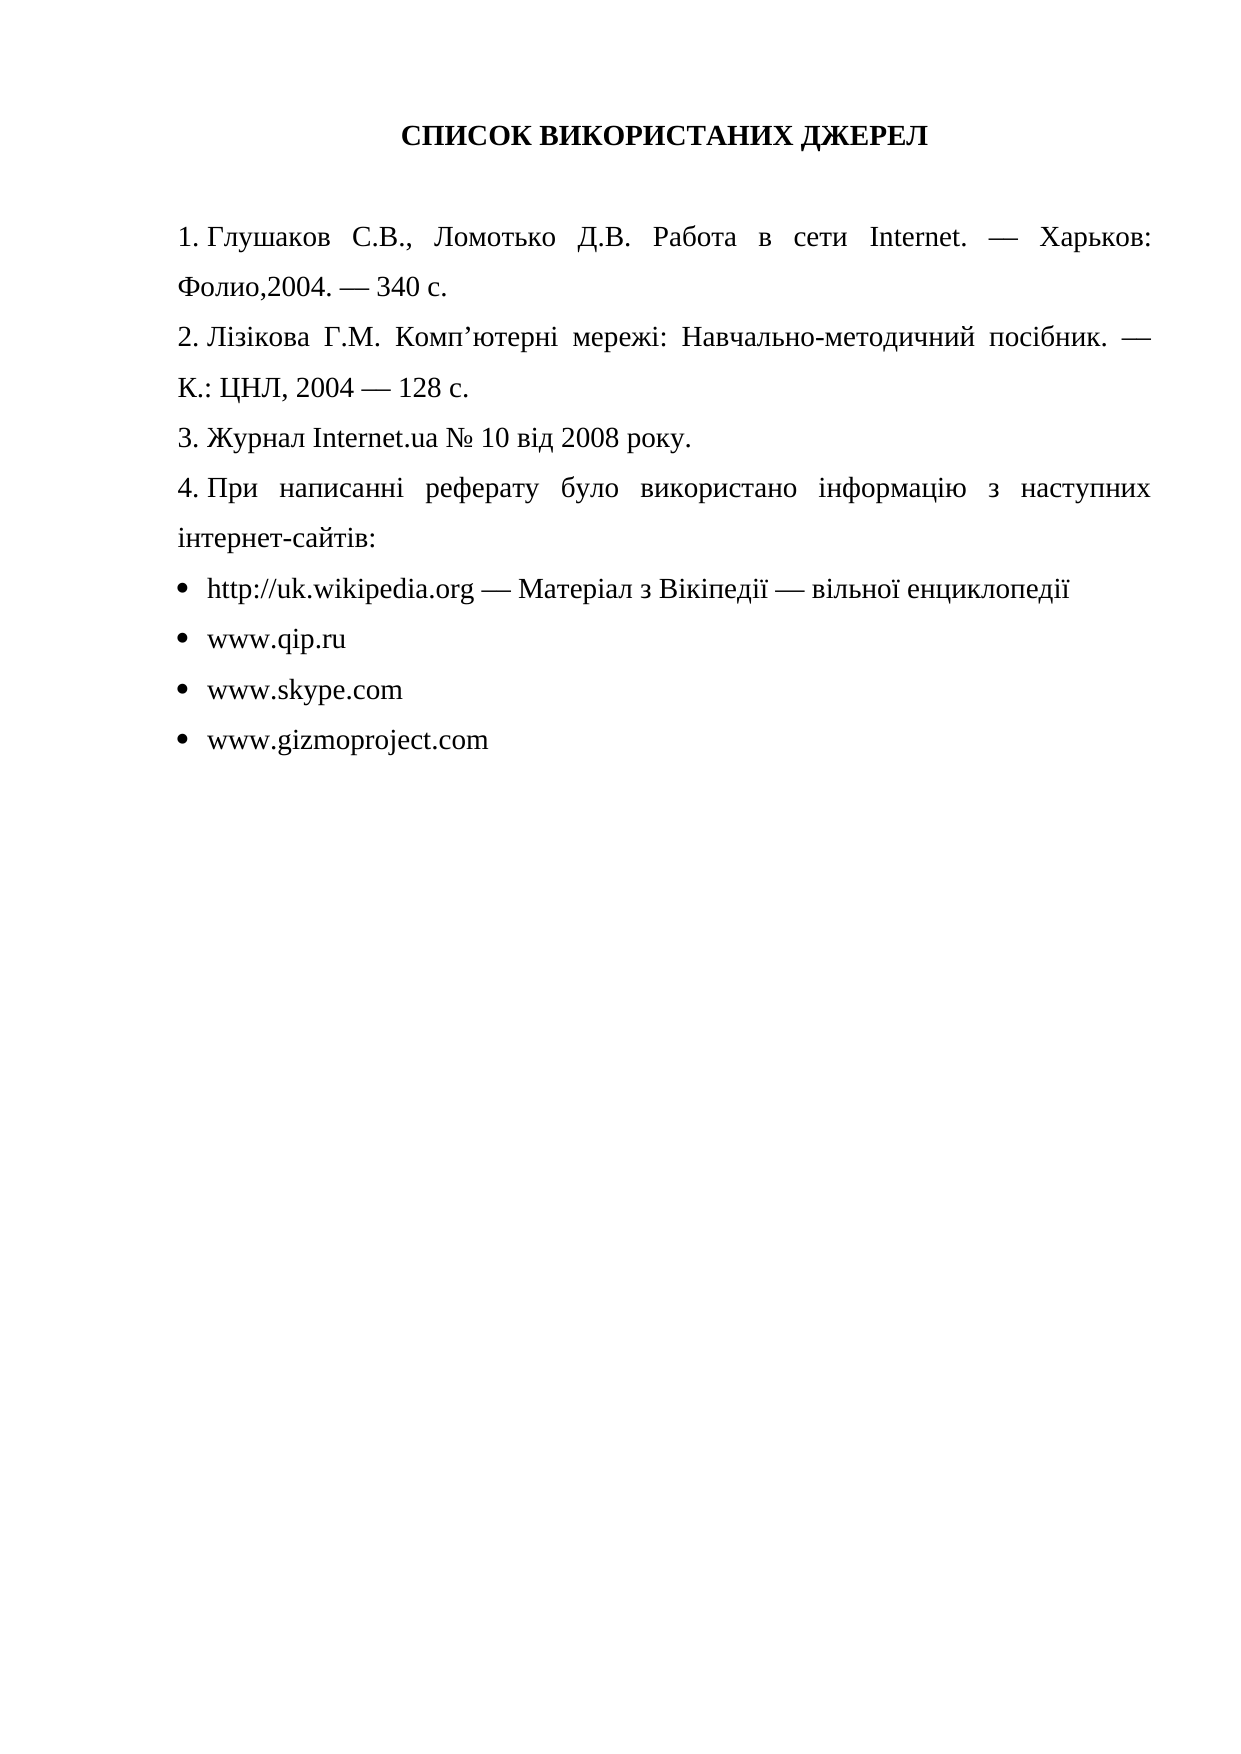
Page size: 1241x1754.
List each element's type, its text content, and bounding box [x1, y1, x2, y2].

list При написанні реферату було використано інформацію з наступних інтернет-сайтів: [177, 470, 1152, 554]
list Глушаков С.В., Ломотько Д.В. Работа в сети Internet. –– Харьков: Фолио,2004. –– 340 с. [177, 219, 1152, 303]
list Лізікова Г.М. Комп’ютерні мережі: Навчально-методичний посібник. –– К.: ЦНЛ, 2004 –– 128 с. [177, 319, 1152, 403]
text СПИСОК ВИКОРИСТАНИХ ДЖЕРЕЛ [177, 118, 1152, 152]
list www.gizmoproject.com [177, 722, 1152, 756]
list www.qip.ru [177, 621, 1152, 655]
list Журнал Internet.ua № 10 від 2008 року. [177, 420, 1152, 453]
list www.skype.com [177, 672, 1152, 705]
list http://uk.wikipedia.org –– Матеріал з Вікіпедії — вільної енциклопедії [177, 571, 1152, 604]
